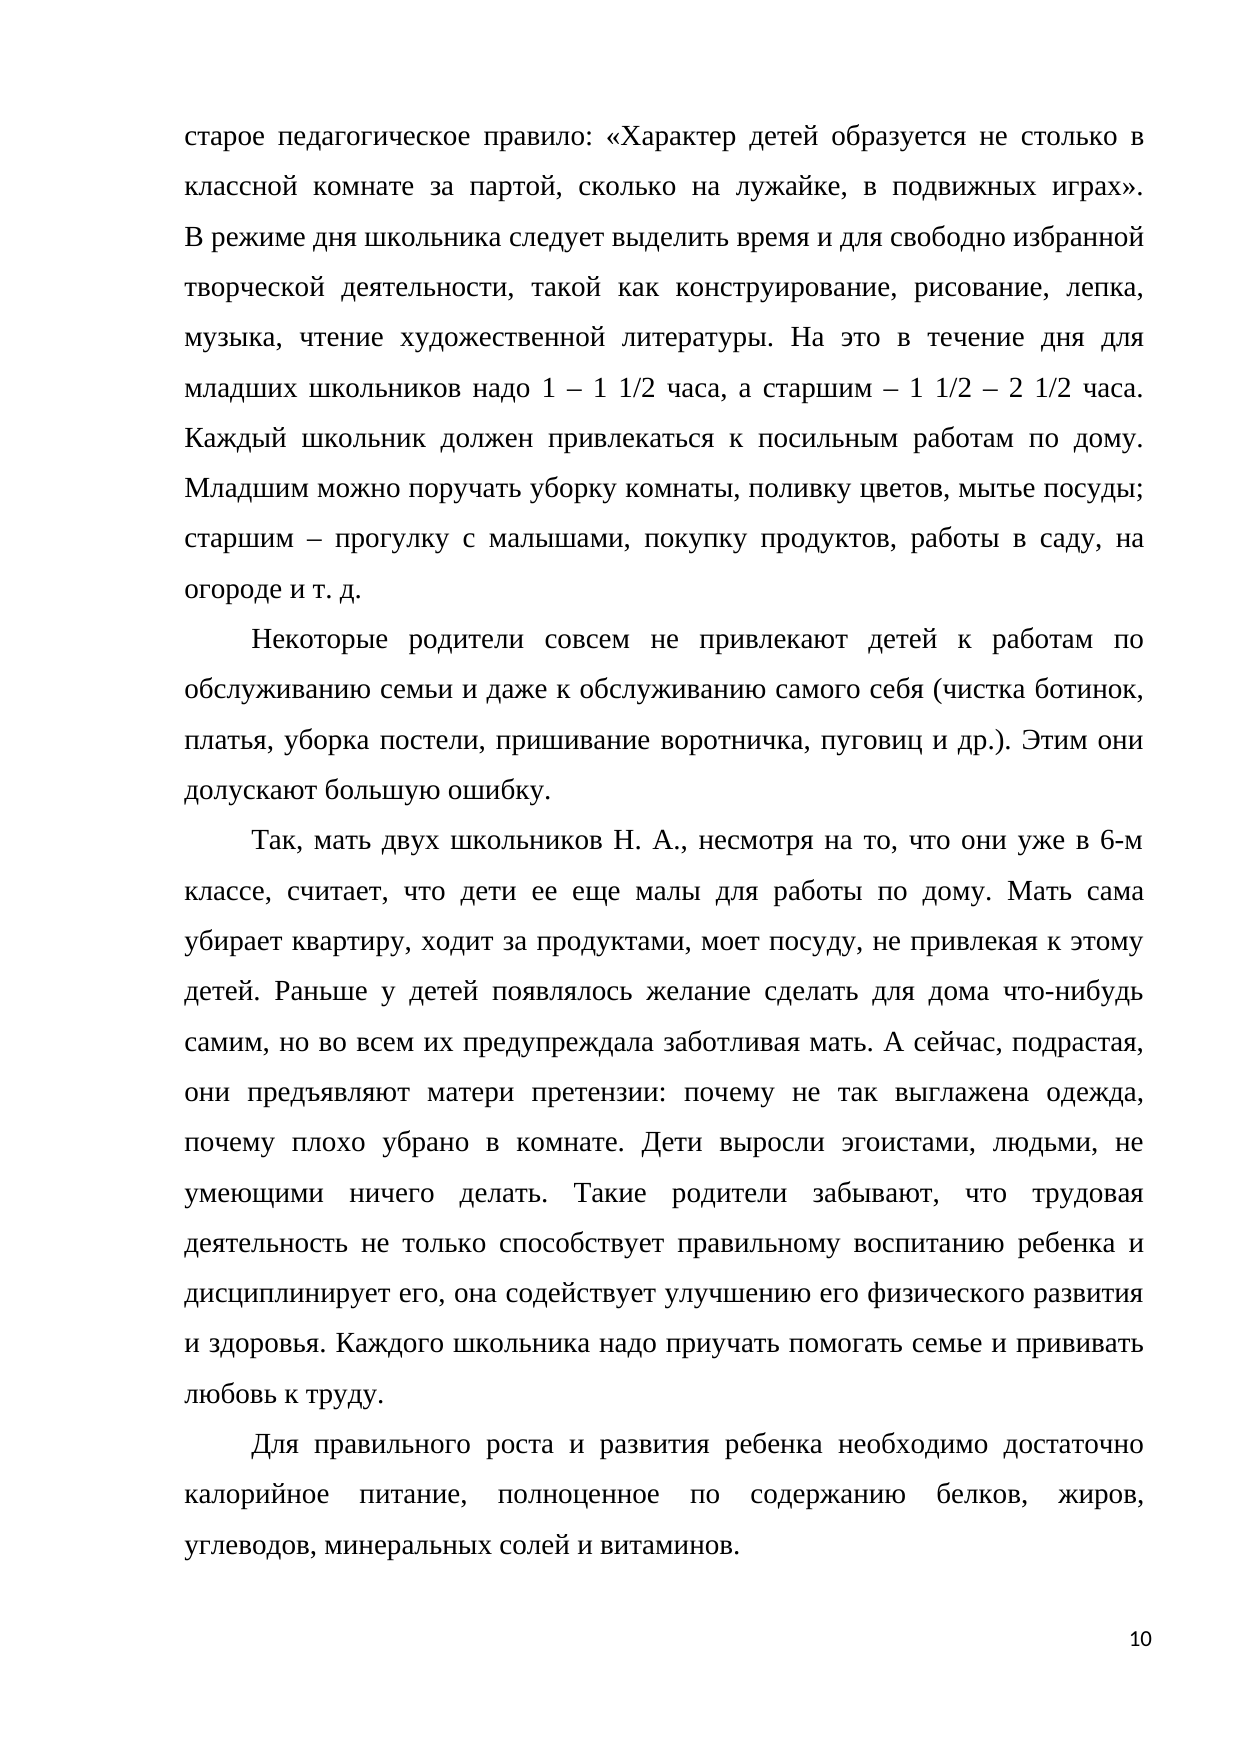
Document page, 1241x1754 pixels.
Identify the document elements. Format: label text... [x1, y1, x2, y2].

text Так, мать двух школьников Н. А., несмотря на то, что они уже в 6-м классе, считает, что дети ее еще малы для работы по дому. Мать сама убирает квартиру, ходит за продуктами, моет посуду, не привлекая к этому детей. Раньше у детей появлялось желание сделать для дома что-нибудь самим, но во всем их предупреждала заботливая мать. А сейчас, подрастая, они предъявляют матери претензии: почему не так выглажена одежда, почему плохо убрано в комнате. Дети выросли эгоистами, людьми, не умеющими ничего делать. Такие родители забывают, что трудовая деятельность не только способствует правильному воспитанию ребенка и дисциплинирует его, она содействует улучшению его физического развития и здоровья. Каждого школьника надо приучать помогать семье и прививать любовь к труду. [184, 822, 1145, 1409]
text Некоторые родители совсем не привлекают детей к работам по обслуживанию семьи и даже к обслуживанию самого себя (чистка ботинок, платья, уборка постели, пришивание воротничка, пуговиц и др.). Этим они долускают большую ошибку. [184, 621, 1145, 806]
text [184, 118, 1145, 604]
text Для правильного роста и развития ребенка необходимо достаточно калорийное питание, полноценное по содержанию белков, жиров, углеводов, минеральных солей и витаминов. [184, 1426, 1145, 1560]
